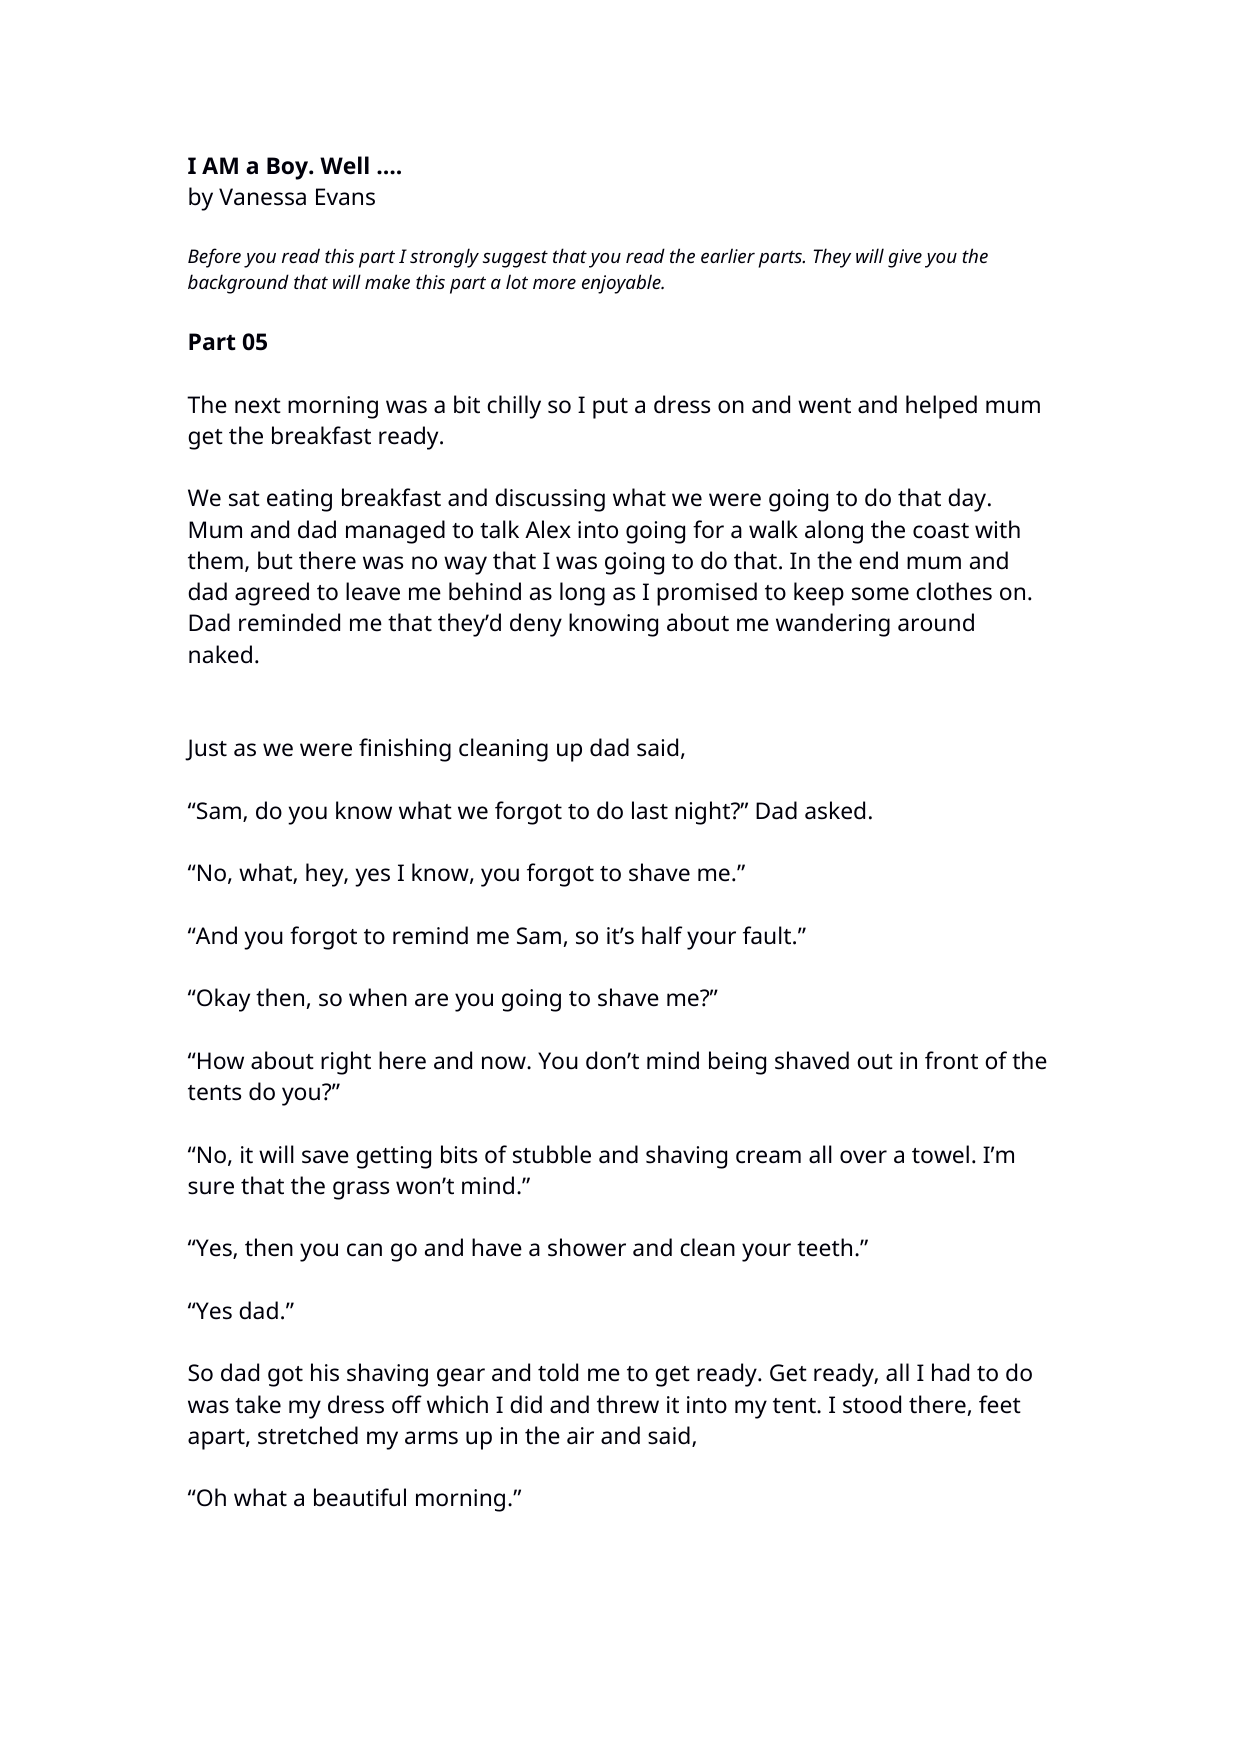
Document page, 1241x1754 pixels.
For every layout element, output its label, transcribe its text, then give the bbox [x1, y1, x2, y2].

text The next morning was a bit chilly so I put a dress on and went and helped mum get the breakfast ready. [187, 388, 1053, 451]
text “No, it will save getting bits of stubble and shaving cream all over a towel. I’m sure that the grass won’t mind.” [187, 1138, 1053, 1201]
text “Yes dad.” [187, 1295, 1053, 1326]
text Before you read this part I strongly suggest that you read the earlier parts. They will give you the background that will make this part a lot more enjoyable. [187, 244, 1053, 295]
text “No, what, hey, yes I know, you forgot to shave me.” [187, 857, 1053, 888]
text by Vanessa Evans [187, 181, 1053, 212]
text “Okay then, so when are you going to shave me?” [187, 982, 1053, 1013]
text “Oh what a beautiful morning.” [187, 1482, 1053, 1513]
text I AM a Boy. Well …. [187, 150, 1053, 181]
text Part 05 [187, 326, 1053, 357]
text “And you forgot to remind me Sam, so it’s half your fault.” [187, 920, 1053, 951]
text “Yes, then you can go and have a shower and clean your teeth.” [187, 1232, 1053, 1263]
text Just as we were finishing cleaning up dad said, [187, 732, 1053, 763]
text “How about right here and now. You don’t mind being shaved out in front of the tents do you?” [187, 1045, 1053, 1107]
text “Sam, do you know what we forgot to do last night?” Dad asked. [187, 795, 1053, 826]
text So dad got his shaving gear and told me to get ready. Get ready, all I had to do was take my dress off which I did and threw it into my tent. I stood there, feet apart, stretched my arms up in the air and said, [187, 1357, 1053, 1451]
text We sat eating breakfast and discussing what we were going to do that day. Mum and dad managed to talk Alex into going for a walk along the coast with them, but there was no way that I was going to do that. In the end mum and dad agreed to leave me behind as long as I promised to keep some clothes on. Dad reminded me that they’d deny knowing about me wandering around naked. [187, 482, 1053, 670]
